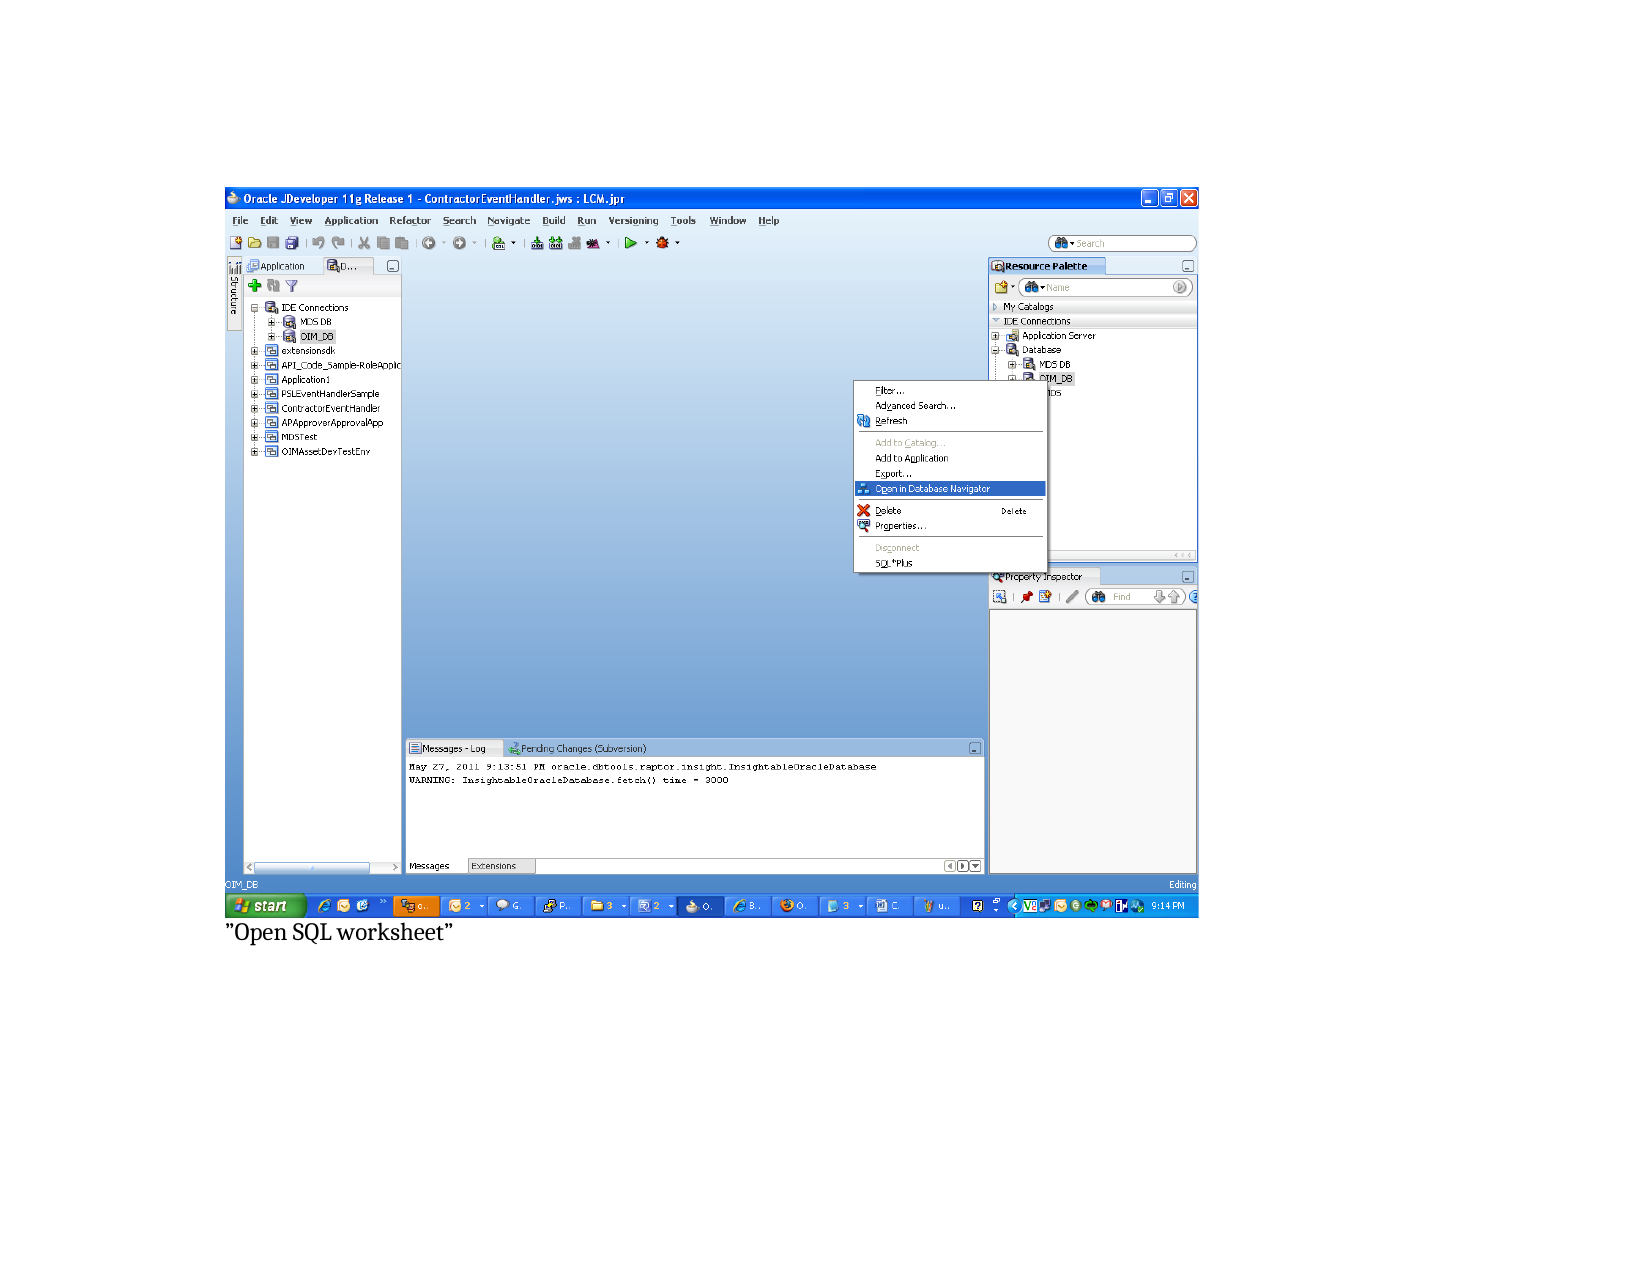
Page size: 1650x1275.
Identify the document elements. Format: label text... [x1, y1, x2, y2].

picture [225, 187, 1199, 918]
list ”Open SQL worksheet” [225, 918, 1500, 946]
